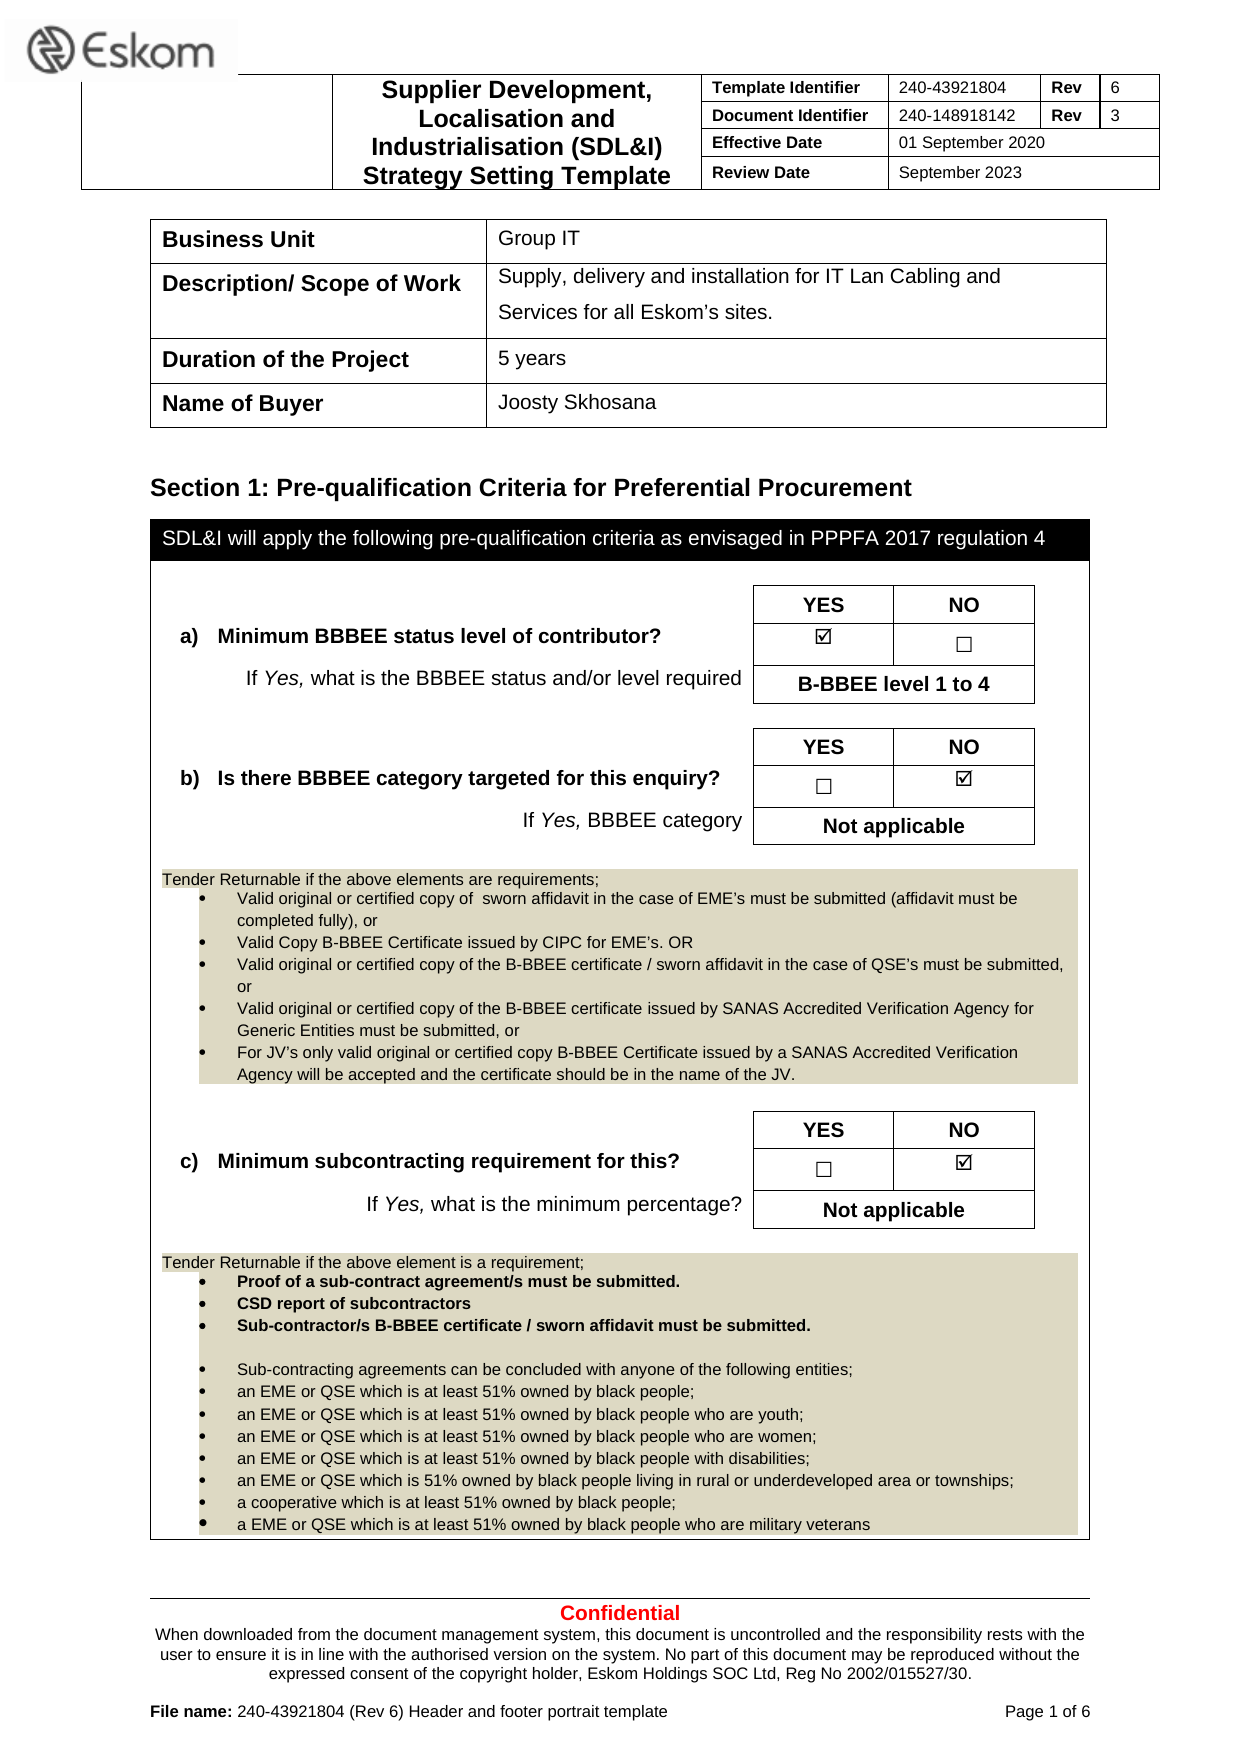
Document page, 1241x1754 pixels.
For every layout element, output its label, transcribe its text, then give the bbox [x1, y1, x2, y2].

table_cell Description/ Scope of Work [151, 264, 486, 338]
table_header SDL&I will apply the following pre-qualification criteria as envisaged in PPPFA 2017 regulation 4 [151, 520, 1089, 560]
table_cell Duration of the Project [151, 339, 486, 382]
table_cell Joosty Skhosana [487, 384, 1106, 427]
table_header Business Unit [151, 220, 486, 263]
table_header Group IT [487, 220, 1106, 263]
table_cell Name of Buyer [151, 384, 486, 427]
table_cell Supply, delivery and installation for IT Lan Cabling and Services for all Eskom’s sites. [487, 264, 1106, 338]
text Section 1: Pre-qualification Criteria for Preferential Procurement [150, 473, 1090, 502]
table_cell Tender Returnable if the above elements are requirements; Valid original or certified copy of sworn affidavit in the case of EME’s must be submitted (affidavit must be completed fully), or Valid Copy B-BBEE Certificate issued by CIPC for EME’s. OR Valid original or certified copy of the B-BBEE certificate / sworn affidavit in the case of QSE’s must be submitted, or Valid original or certified copy of the B-BBEE certificate issued by SANAS Accredited Verification Agency for Generic Entities must be submitted, or For JV’s only valid original or certified copy B-BBEE Certificate issued by a SANAS Accredited Verification Agency will be accepted and the certificate should be in the name of the JV. Tender Returnable if the above element is a requirement; Proof of a sub-contract agreement/s must be submitted. CSD report of subcontractors Sub-contractor/s B-BBEE certificate / sworn affidavit must be submitted. Sub-contracting agreements can be concluded with anyone of the following entities; an EME or QSE which is at least 51% owned by black people; an EME or QSE which is at least 51% owned by black people who are youth; an EME or QSE which is at least 51% owned by black people who are women; an EME or QSE which is at least 51% owned by black people with disabilities; an EME or QSE which is 51% owned by black people living in rural or underdeveloped area or townships; a cooperative which is at least 51% owned by black people; a EME or QSE which is at least 51% owned by black people who are military veterans [151, 561, 1089, 1539]
table_cell 5 years [487, 339, 1106, 382]
